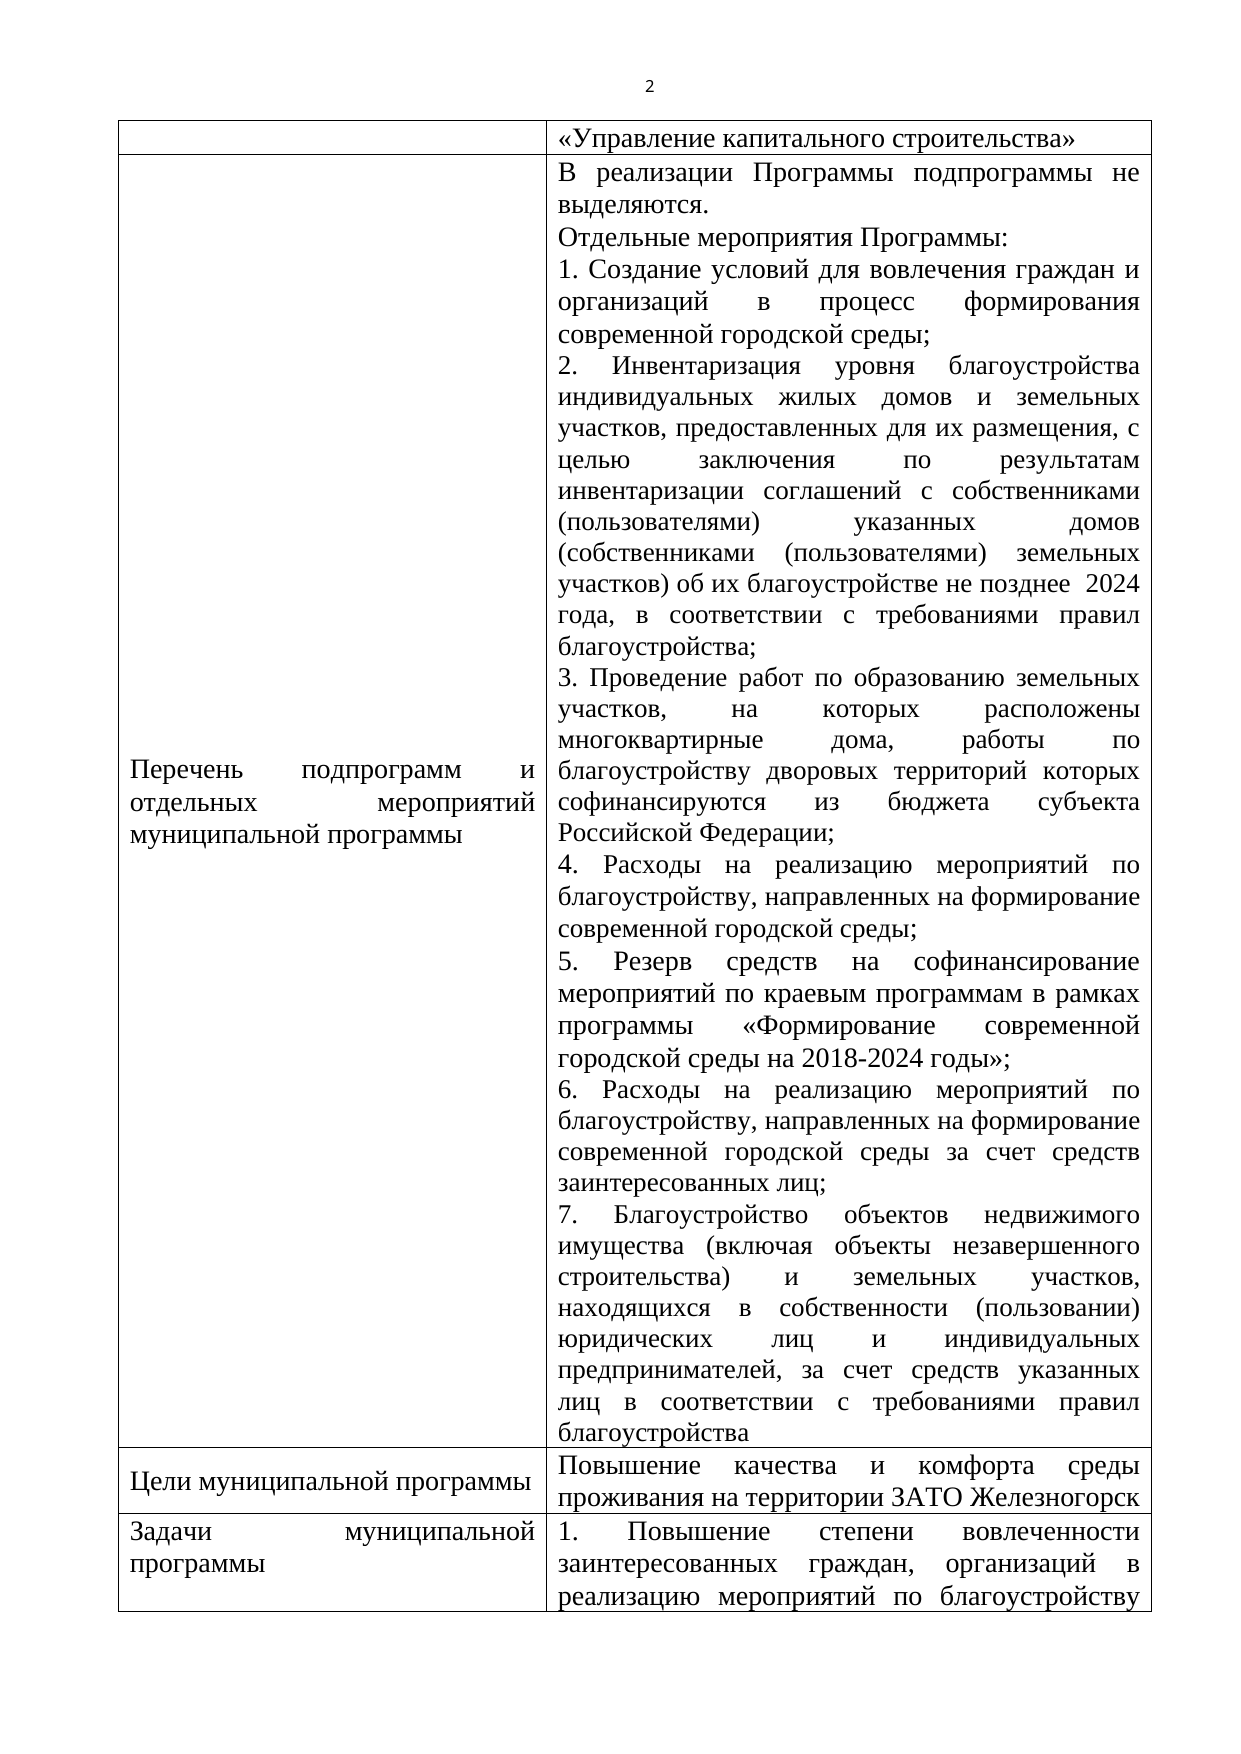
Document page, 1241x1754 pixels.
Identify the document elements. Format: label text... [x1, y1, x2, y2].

table_cell Повышение качества и комфорта среды проживания на территории ЗАТО Железногорск [547, 1448, 1151, 1513]
table_cell Перечень подпрограмм и отдельных мероприятий муниципальной программы [119, 155, 546, 1447]
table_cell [119, 121, 546, 154]
table_cell Цели муниципальной программы [119, 1448, 546, 1513]
table_cell В реализации Программы подпрограммы не выделяются. Отдельные мероприятия Программы: 1. Создание условий для вовлечения граждан и организаций в процесс формирования современной городской среды; 2. Инвентаризация уровня благоустройства индивидуальных жилых домов и земельных участков, предоставленных для их размещения, с целью заключения по результатам инвентаризации соглашений с собственниками (пользователями) указанных домов (собственниками (пользователями) земельных участков) об их благоустройстве не позднее 2024 года, в соответствии с требованиями правил благоустройства; 3. Проведение работ по образованию земельных участков, на которых расположены многоквартирные дома, работы по благоустройству дворовых территорий которых софинансируются из бюджета субъекта Российской Федерации; 4. Расходы на реализацию мероприятий по благоустройству, направленных на формирование современной городской среды; 5. Резерв средств на софинансирование мероприятий по краевым программам в рамках программы «Формирование современной городской среды на 2018-2024 годы»; 6. Расходы на реализацию мероприятий по благоустройству, направленных на формирование современной городской среды за счет средств заинтересованных лиц; 7. Благоустройство объектов недвижимого имущества (включая объекты незавершенного строительства) и земельных участков, находящихся в собственности (пользовании) юридических лиц и индивидуальных предпринимателей, за счет средств указанных лиц в соответствии с требованиями правил благоустройства [547, 155, 1151, 1447]
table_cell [119, 1514, 546, 1611]
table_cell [547, 1514, 1151, 1611]
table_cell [547, 121, 1151, 154]
